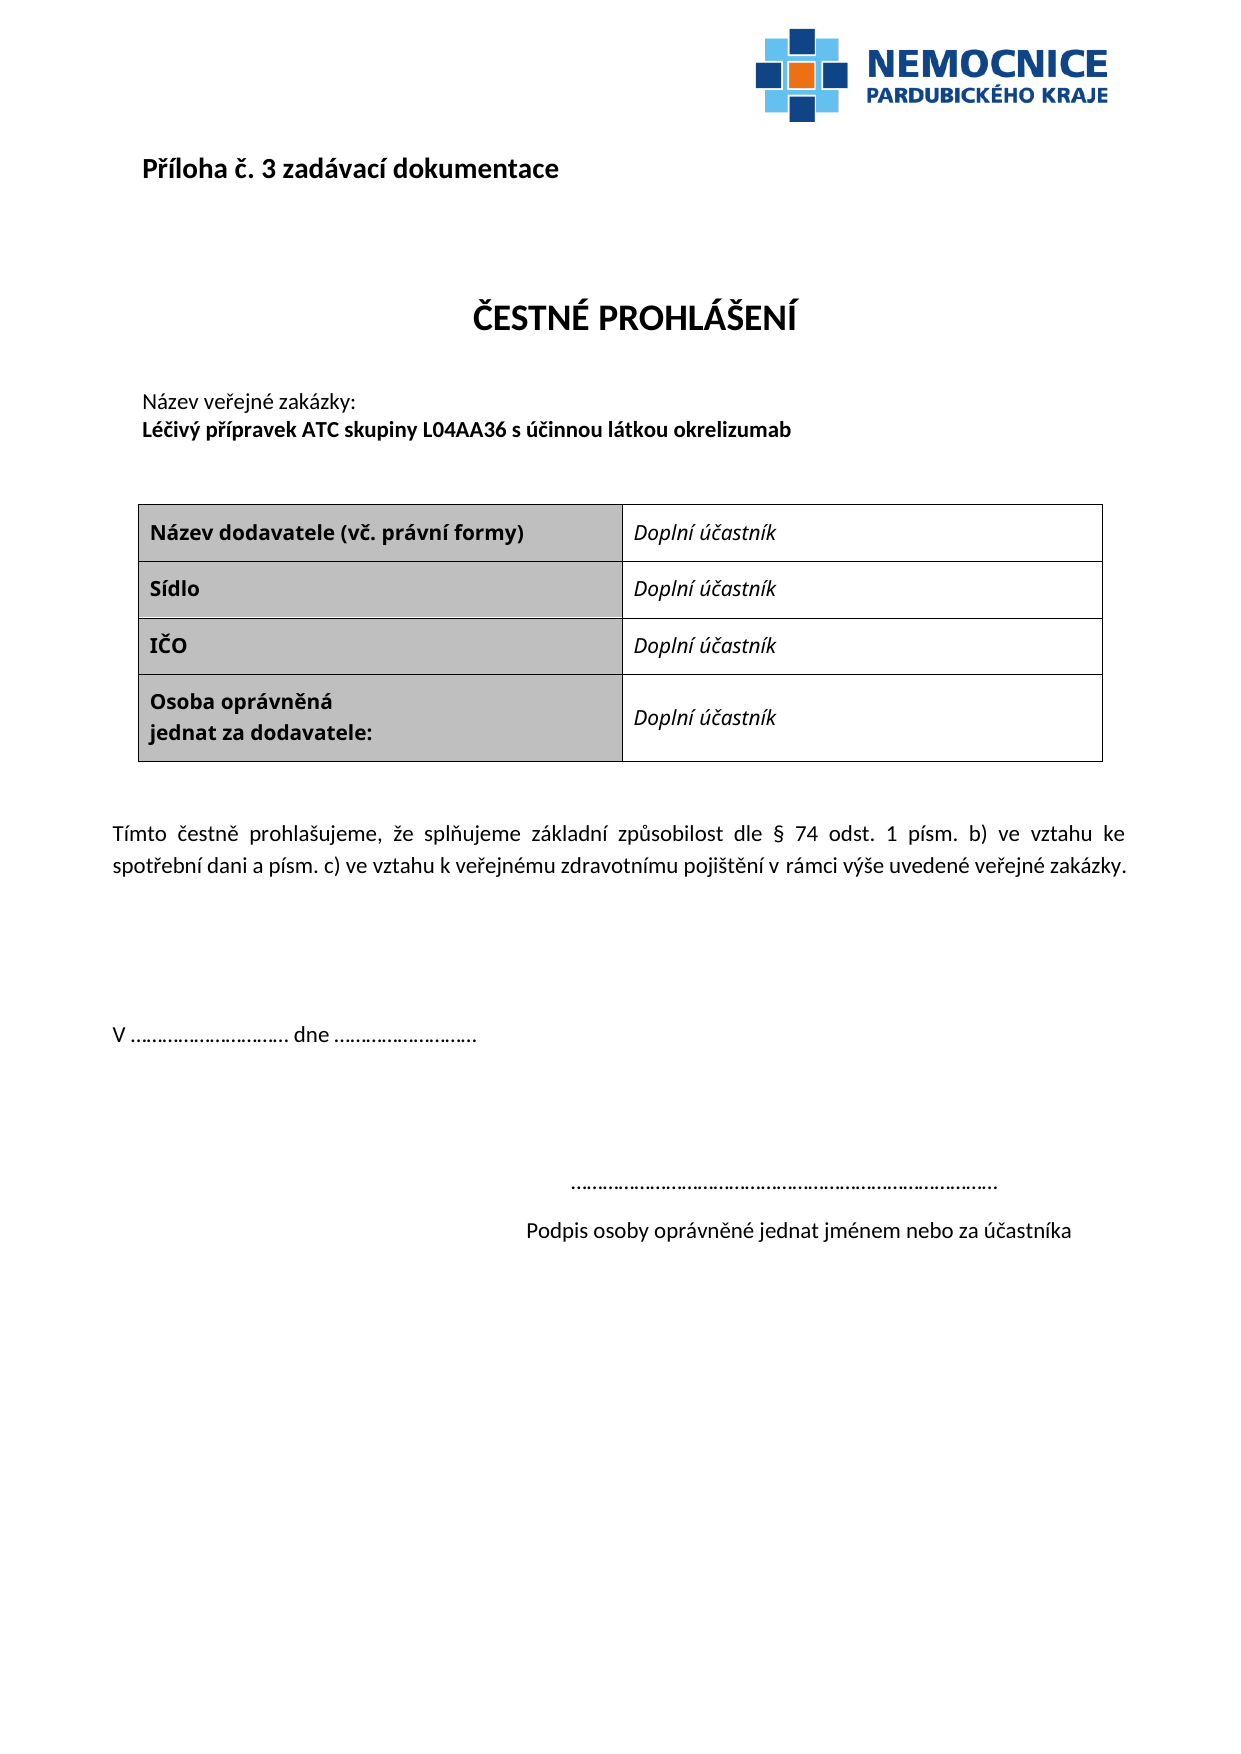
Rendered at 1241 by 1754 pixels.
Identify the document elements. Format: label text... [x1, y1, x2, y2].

table_cell Sídlo [139, 562, 622, 617]
picture [754, 27, 1108, 123]
table_cell Doplní účastník [623, 562, 1102, 617]
table_cell Doplní účastník [623, 675, 1102, 761]
text Tímto čestně prohlašujeme, že splňujeme základní způsobilost dle § 74 odst. 1 písm. b) ve vztahu ke spotřební dani a písm. c) ve vztahu k veřejnému zdravotnímu pojištění v rámci výše uvedené veřejné zakázky. [112, 819, 1128, 879]
table_cell Osoba oprávněná jednat za dodavatele: [139, 675, 622, 761]
text V ………………………… dne ……………………… [112, 1020, 1128, 1048]
text Podpis osoby oprávněné jednat jménem nebo za účastníka [112, 1216, 1128, 1244]
text ČESTNÉ PROHLÁŠENÍ [142, 294, 1128, 339]
text Léčivý přípravek ATC skupiny L04AA36 s účinnou látkou okrelizumab [142, 415, 1128, 443]
table_cell IČO [139, 619, 622, 674]
text Název veřejné zakázky: [112, 387, 1128, 415]
text Příloha č. 3 zadávací dokumentace [142, 150, 1128, 186]
table_header Doplní účastník [623, 505, 1102, 561]
table_header Název dodavatele (vč. právní formy) [139, 505, 622, 561]
table_cell Doplní účastník [623, 619, 1102, 674]
text ……………………………………………………………………… [112, 1167, 1128, 1195]
